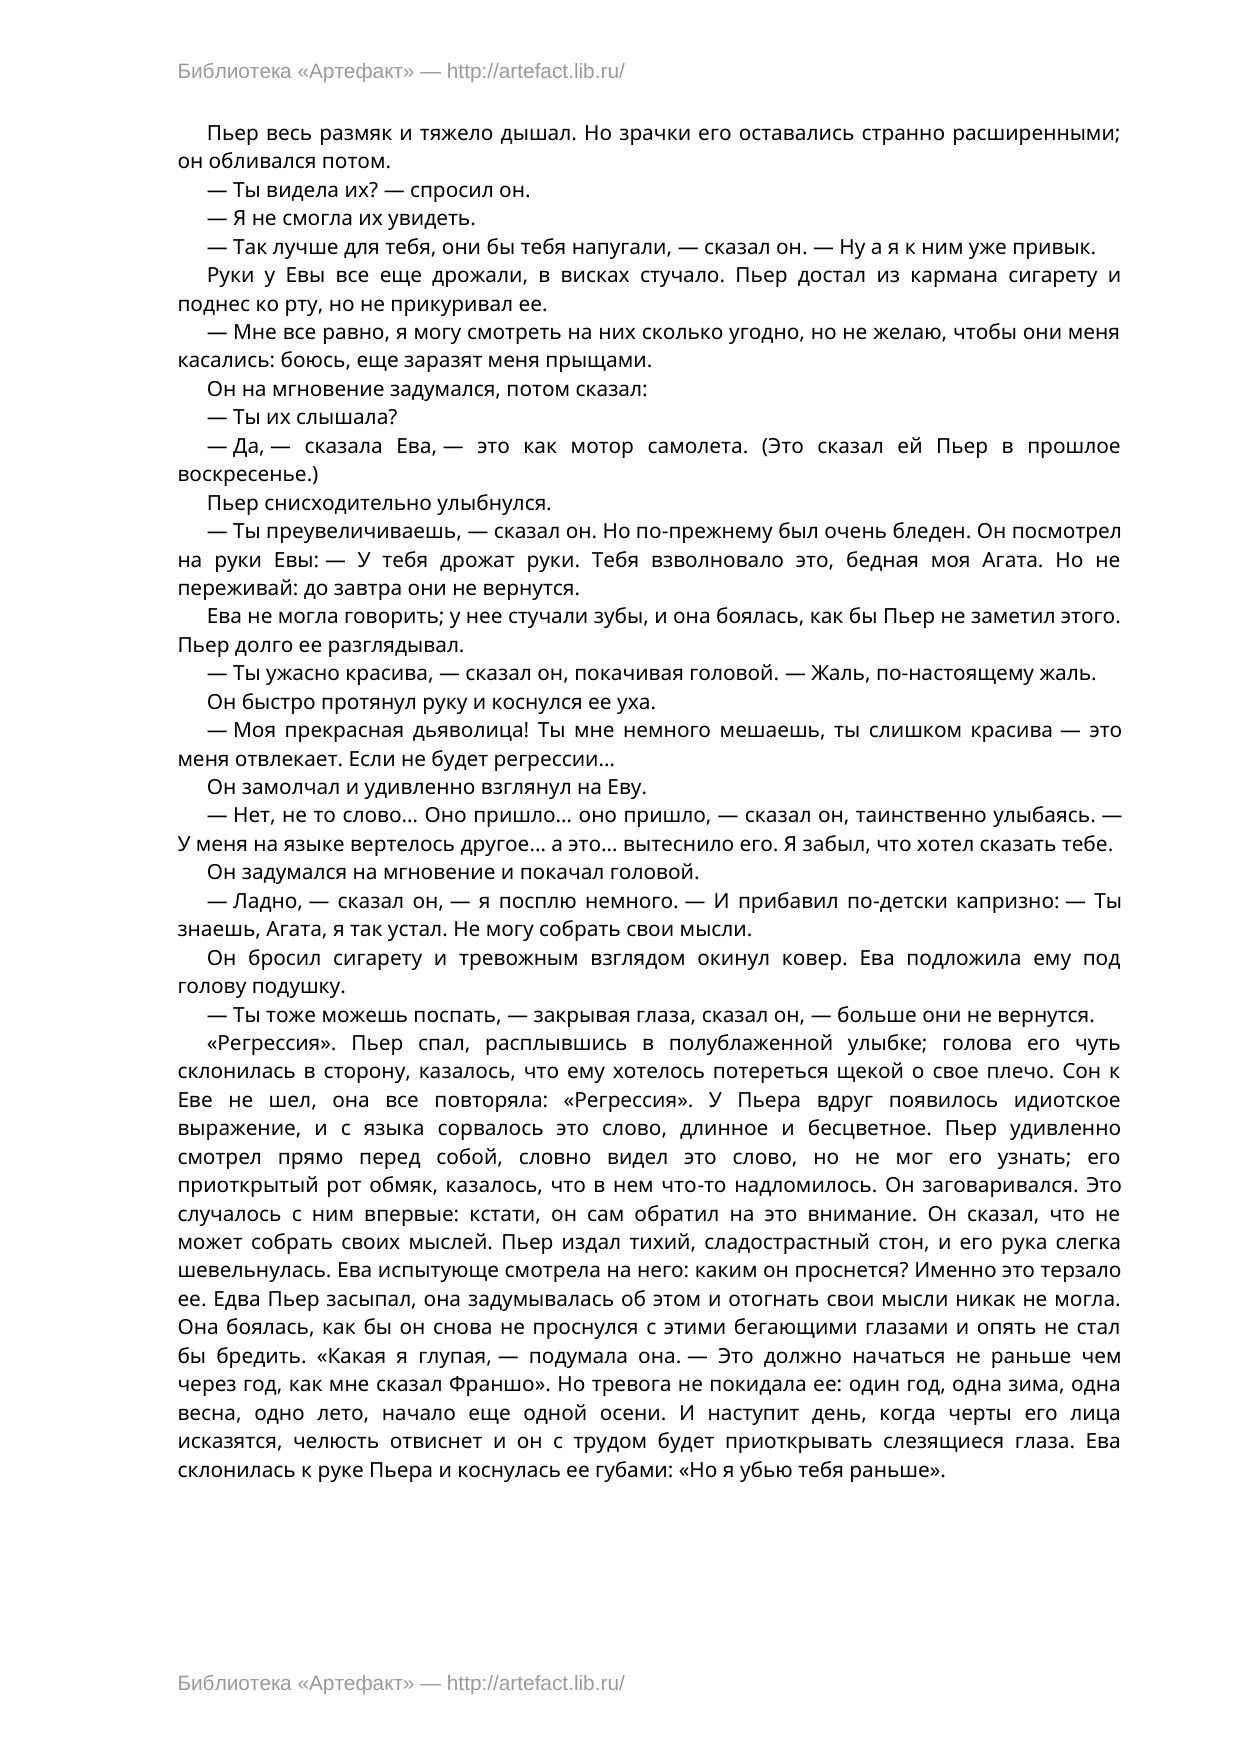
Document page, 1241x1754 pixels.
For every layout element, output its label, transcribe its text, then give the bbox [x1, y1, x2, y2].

text Он на мгновение задумался, потом сказал: [177, 374, 1122, 402]
text — Да, — сказала Ева, — это как мотор самолета. (Это сказал ей Пьер в прошлое воскресенье.) [177, 431, 1122, 488]
text Он задумался на мгновение и покачал головой. [177, 857, 1122, 886]
text Он бросил сигарету и тревожным взглядом окинул ковер. Ева подложила ему под голову подушку. [177, 943, 1122, 1000]
text Ева не могла говорить; у нее стучали зубы, и она боялась, как бы Пьер не заметил этого. Пьер долго ее разглядывал. [177, 602, 1122, 658]
text — Мне все равно, я могу смотреть на них сколько угодно, но не желаю, чтобы они меня касались: боюсь, еще заразят меня прыщами. [177, 317, 1122, 374]
text — Ладно, — сказал он, — я посплю немного. — И прибавил по-детски капризно: — Ты знаешь, Агата, я так устал. Не могу собрать свои мысли. [177, 886, 1122, 943]
text «Регрессия». Пьер спал, расплывшись в полублаженной улыбке; голова его чуть склонилась в сторону, казалось, что ему хотелось потереться щекой о свое плечо. Сон к Еве не шел, она все повторяла: «Регрессия». У Пьера вдруг появилось идиотское выражение, и с языка сорвалось это слово, длинное и бесцветное. Пьер удивленно смотрел прямо перед собой, словно видел это слово, но не мог его узнать; его приоткрытый рот обмяк, казалось, что в нем что-то надломилось. Он заговаривался. Это случалось с ним впервые: кстати, он сам обратил на это внимание. Он сказал, что не может собрать своих мыслей. Пьер издал тихий, сладострастный стон, и его рука слегка шевельнулась. Ева испытующе смотрела на него: каким он проснется? Именно это терзало ее. Едва Пьер засыпал, она задумывалась об этом и отогнать свои мысли никак не могла. Она боялась, как бы он снова не проснулся с этими бегающими глазами и опять не стал бы бредить. «Какая я глупая, — подумала она. — Это должно начаться не раньше чем через год, как мне сказал Франшо». Но тревога не покидала ее: один год, одна зима, одна весна, одно лето, начало еще одной осени. И наступит день, когда черты его лица исказятся, челюсть отвиснет и он с трудом будет приоткрывать слезящиеся глаза. Ева склонилась к руке Пьера и коснулась ее губами: «Но я убью тебя раньше». [177, 1028, 1122, 1483]
text — Так лучше для тебя, они бы тебя напугали, — сказал он. — Ну а я к ним уже привык. [177, 232, 1122, 260]
text Пьер снисходительно улыбнулся. [177, 488, 1122, 516]
text — Ты тоже можешь поспать, — закрывая глаза, сказал он, — больше они не вернутся. [177, 1000, 1122, 1028]
text Руки у Евы все еще дрожали, в висках стучало. Пьер достал из кармана сигарету и поднес ко рту, но не прикуривал ее. [177, 260, 1122, 317]
text — Ты их слышала? [177, 402, 1122, 431]
text — Ты видела их? — спросил он. [177, 175, 1122, 203]
text — Ты ужасно красива, — сказал он, покачивая головой. — Жаль, по-настоящему жаль. [177, 658, 1122, 687]
text — Ты преувеличиваешь, — сказал он. Но по-прежнему был очень бледен. Он посмотрел на руки Евы: — У тебя дрожат руки. Тебя взволновало это, бедная моя Агата. Но не переживай: до завтра они не вернутся. [177, 516, 1122, 602]
text — Я не смогла их увидеть. [177, 203, 1122, 232]
text — Нет, не то слово… Оно пришло… оно пришло, — сказал он, таинственно улыбаясь. — У меня на языке вертелось другое… а это… вытеснило его. Я забыл, что хотел сказать тебе. [177, 801, 1122, 857]
text Пьер весь размяк и тяжело дышал. Но зрачки его оставались странно расширенными; он обливался потом. [177, 118, 1122, 175]
text Он замолчал и удивленно взглянул на Еву. [177, 772, 1122, 801]
text Он быстро протянул руку и коснулся ее уха. [177, 687, 1122, 715]
text — Моя прекрасная дьяволица! Ты мне немного мешаешь, ты слишком красива — это меня отвлекает. Если не будет регрессии… [177, 715, 1122, 772]
